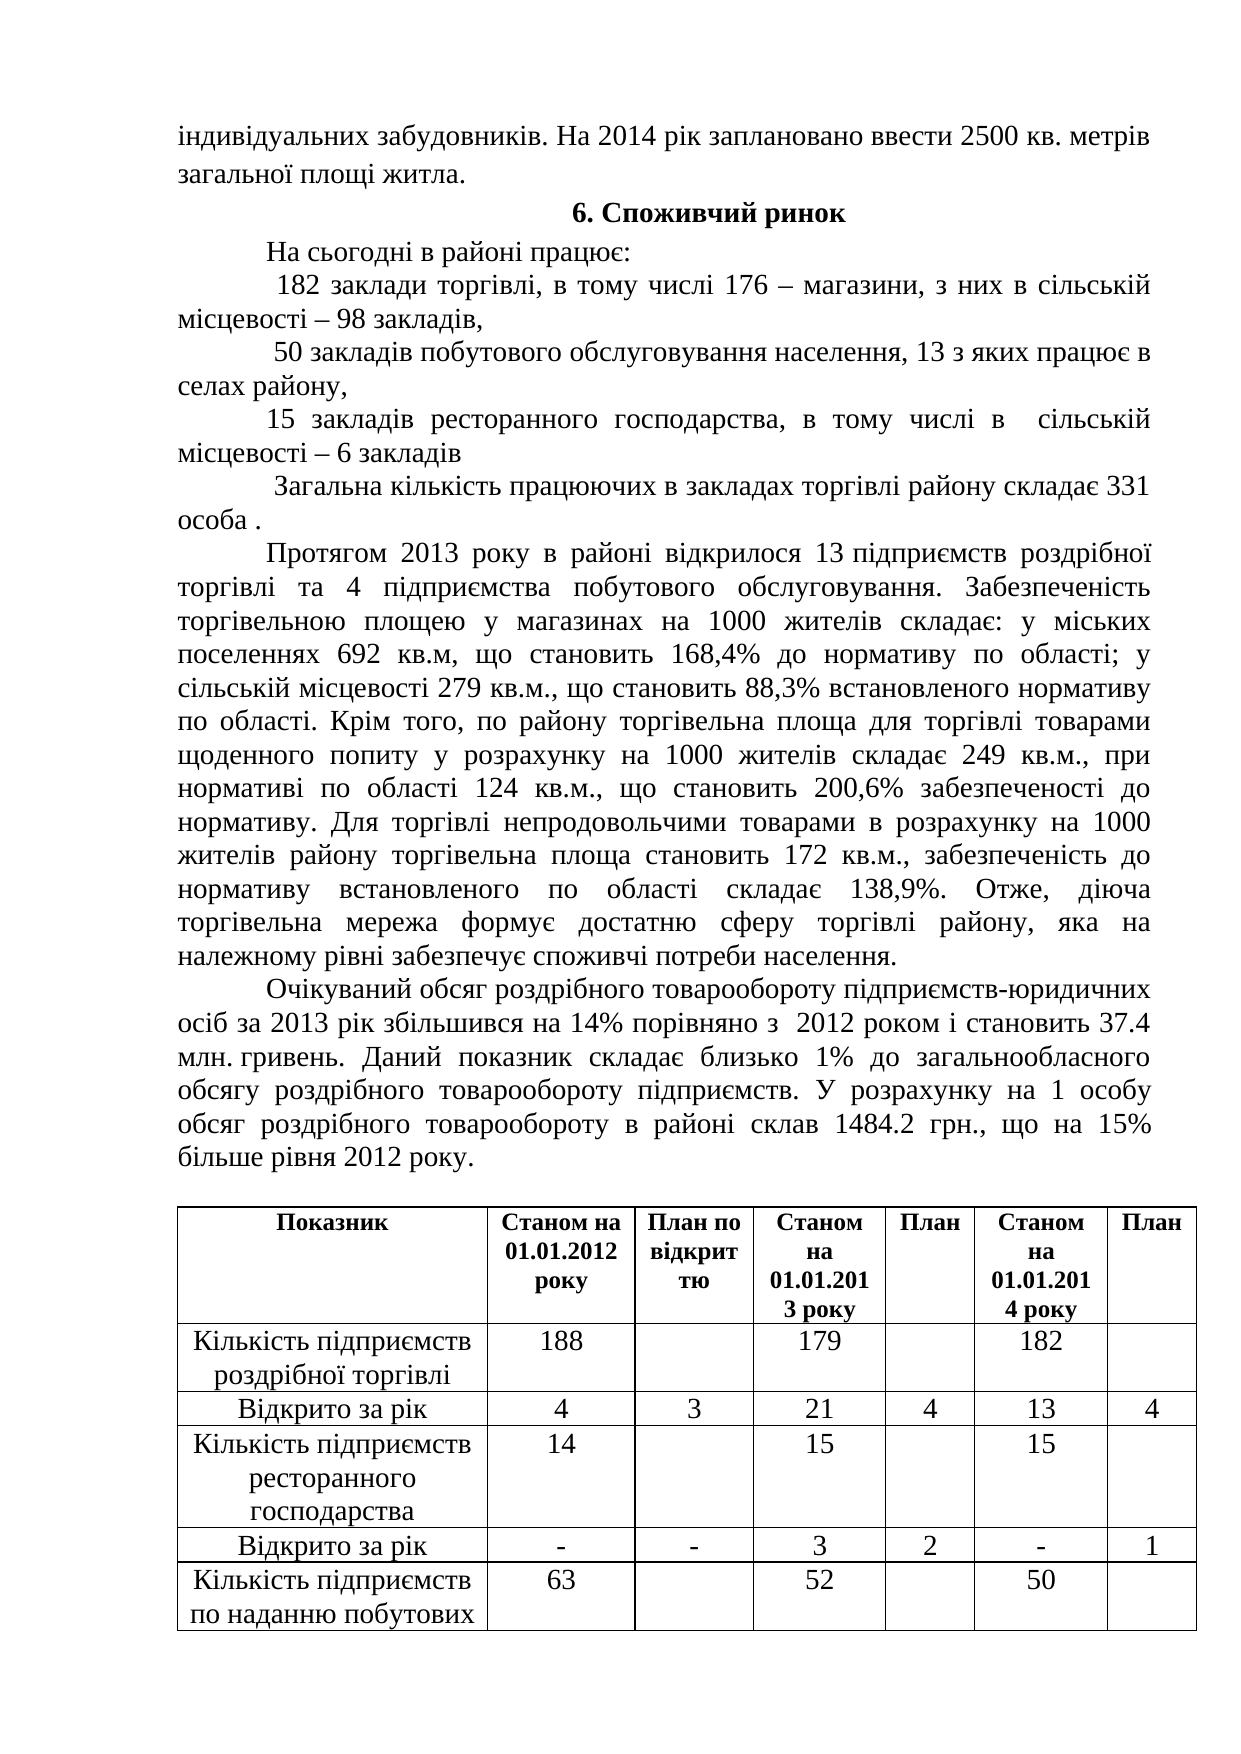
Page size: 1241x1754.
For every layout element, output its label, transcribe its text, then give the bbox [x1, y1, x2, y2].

table_cell 182 [975, 1324, 1107, 1391]
table_cell 3 [636, 1392, 753, 1425]
table_header План [886, 1208, 974, 1322]
table_cell [636, 1563, 753, 1629]
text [177, 118, 1152, 190]
table_cell [636, 1324, 753, 1391]
table_header Станом на 01.01.2013 року [754, 1208, 885, 1322]
table_cell - [488, 1528, 634, 1561]
table_cell 15 [975, 1426, 1107, 1527]
table_cell 1 [1108, 1528, 1196, 1561]
table_cell 52 [754, 1563, 885, 1629]
table_cell [886, 1324, 974, 1391]
table_header Станом на 01.01.2014 року [975, 1208, 1107, 1322]
table_header Станом на 01.01.2012 року [488, 1208, 634, 1322]
text 182 заклади торгівлі, в тому числі 176 – магазини, з них в сільській місцевості – 98 закладів, [177, 267, 1152, 334]
table_cell - [636, 1528, 753, 1561]
table_cell 188 [488, 1324, 634, 1391]
table_header Показник [178, 1208, 487, 1322]
table_cell [1108, 1563, 1196, 1629]
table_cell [178, 1563, 487, 1629]
table_cell [636, 1426, 753, 1527]
table_cell Кількість підприємств ресторанного господарства [178, 1426, 487, 1527]
table_cell Кількість підприємств роздрібної торгівлі [178, 1324, 487, 1391]
table_header План по відкрит тю [636, 1208, 753, 1322]
text Загальна кількість працюючих в закладах торгівлі району складає 331 особа . [177, 468, 1152, 536]
table_cell 4 [488, 1392, 634, 1425]
table_cell 179 [754, 1324, 885, 1391]
table_cell - [975, 1528, 1107, 1561]
table_cell Відкрито за рік [178, 1528, 487, 1561]
table_cell 4 [1108, 1392, 1196, 1425]
table_cell 4 [886, 1392, 974, 1425]
table_cell [886, 1426, 974, 1527]
table_cell 63 [488, 1563, 634, 1629]
table_cell 21 [754, 1392, 885, 1425]
table_cell Відкрито за рік [178, 1392, 487, 1425]
table_cell 14 [488, 1426, 634, 1527]
table_cell 2 [886, 1528, 974, 1561]
table_header План [1108, 1208, 1196, 1322]
table_cell [1108, 1426, 1196, 1527]
text Протягом 2013 року в районі відкрилося 13 підприємств роздрібної торгівлі та 4 підприємства побутового обслуговування. Забезпеченість торгівельною площею у магазинах на 1000 жителів складає: у міських поселеннях 692 кв.м, що становить 168,4% до нормативу по області; у сільській місцевості 279 кв.м., що становить 88,3% встановленого нормативу по області. Крім того, по району торгівельна площа для торгівлі товарами щоденного попиту у розрахунку на 1000 жителів складає 249 кв.м., при нормативі по області 124 кв.м., що становить 200,6% забезпеченості до нормативу. Для торгівлі непродовольчими товарами в розрахунку на 1000 жителів району торгівельна площа становить 172 кв.м., забезпеченість до нормативу встановленого по області складає 138,9%. Отже, діюча торгівельна мережа формує достатню сферу торгівлі району, яка на належному рівні забезпечує споживчі потреби населення. [177, 536, 1152, 972]
text Очікуваний обсяг роздрібного товарообороту підприємств-юридичних осіб за 2013 рік збільшився на 14% порівняно з 2012 роком і становить 37.4 млн. гривень. Даний показник складає близько 1% до загальнообласного обсягу роздрібного товарообороту підприємств. У розрахунку на 1 особу обсяг роздрібного товарообороту в районі склав 1484.2 грн., що на 15% більше рівня 2012 року. [177, 972, 1152, 1173]
table_cell 15 [754, 1426, 885, 1527]
text 15 закладів ресторанного господарства, в тому числі в сільській місцевості – 6 закладів [177, 401, 1152, 468]
text 50 закладів побутового обслуговування населення, 13 з яких працює в селах району, [177, 334, 1152, 401]
table_cell 13 [975, 1392, 1107, 1425]
text На сьогодні в районі працює: [177, 234, 1152, 267]
text 6. Споживчий ринок [177, 195, 1152, 229]
table_cell 3 [754, 1528, 885, 1561]
table_cell [886, 1563, 974, 1629]
table_cell [1108, 1324, 1196, 1391]
table_cell 50 [975, 1563, 1107, 1629]
